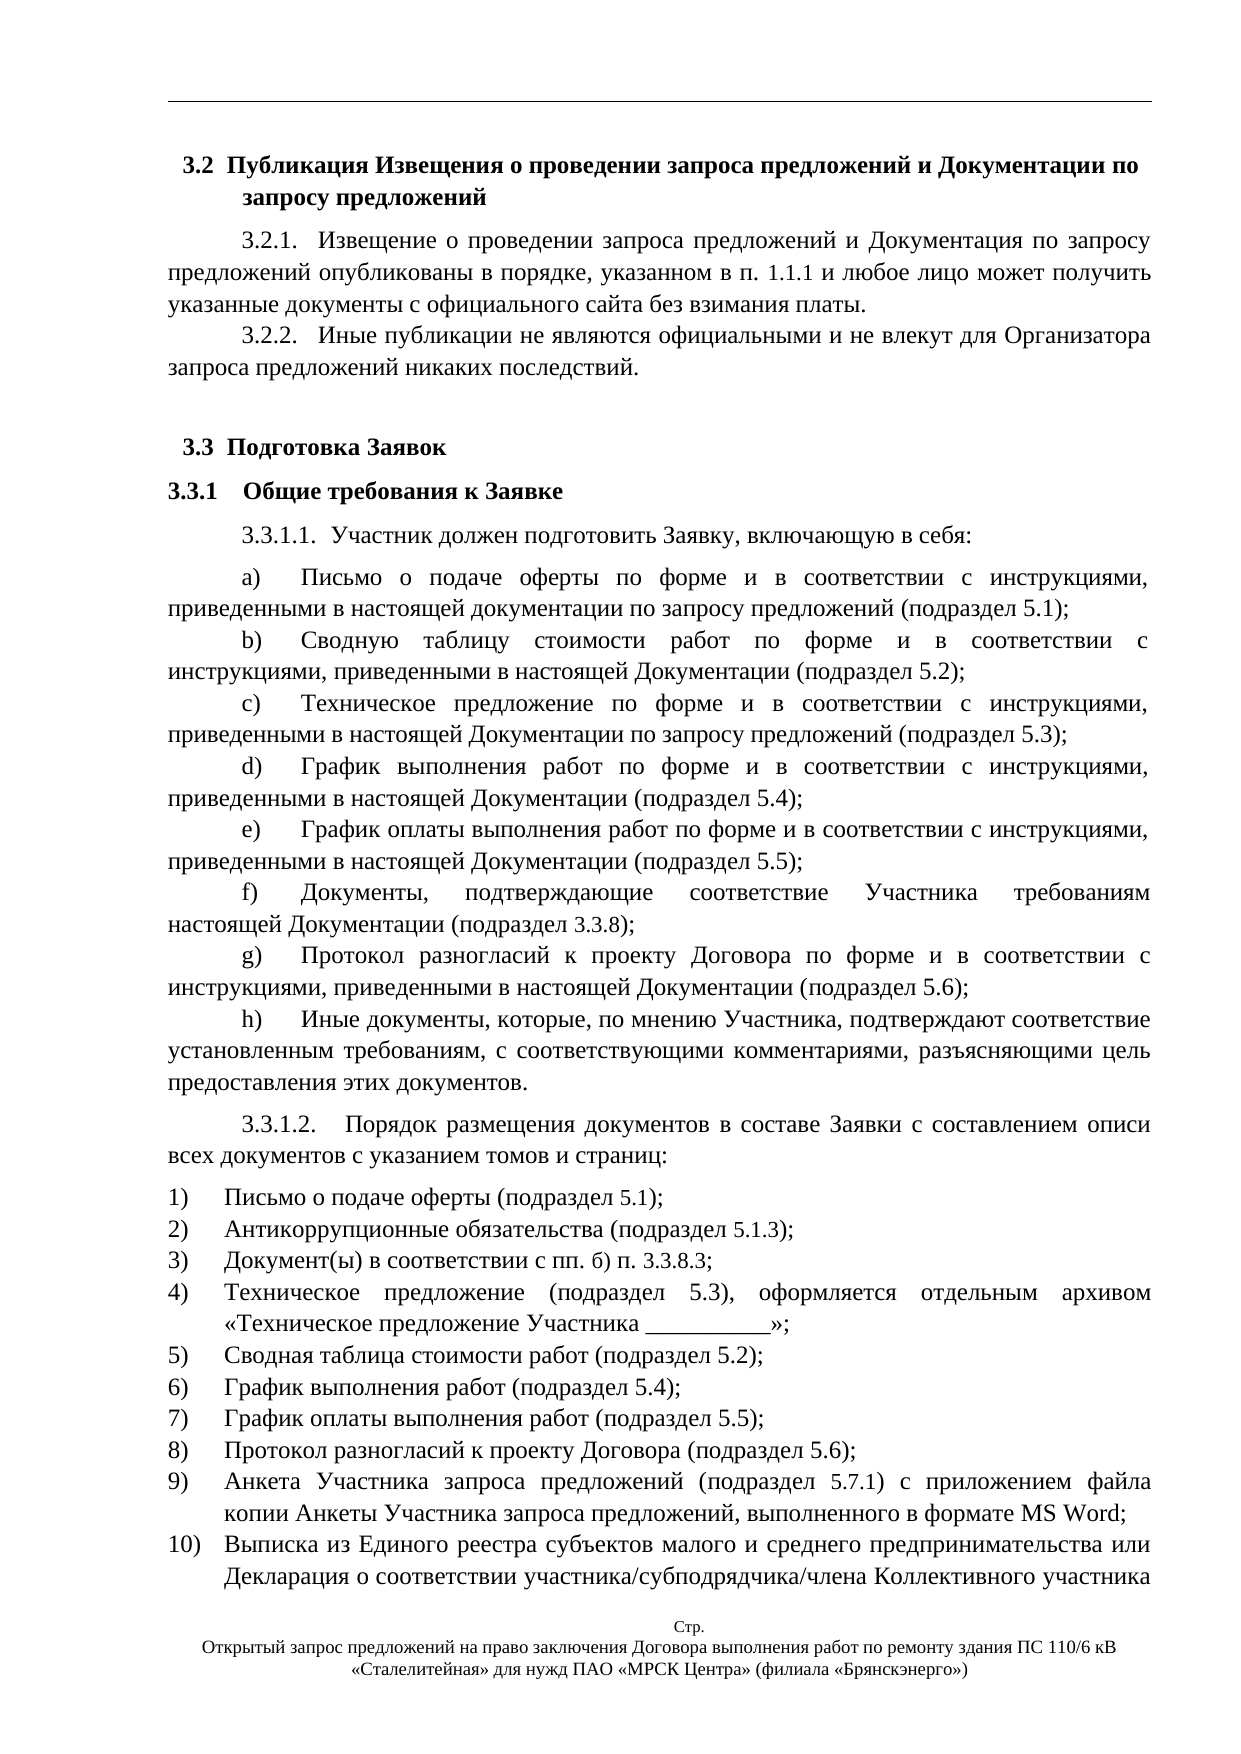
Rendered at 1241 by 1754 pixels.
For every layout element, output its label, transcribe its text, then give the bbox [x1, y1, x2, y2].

list Протокол разногласий к проекту Договора (подраздел 5.6); [168, 1435, 1152, 1463]
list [168, 1529, 1152, 1590]
list Извещение о проведении запроса предложений и Документация по запросу предложений опубликованы в порядке, указанном в п. 1.1.1 и любое лицо может получить указанные документы с официального сайта без взимания платы. [168, 226, 1152, 317]
subtitle Подготовка Заявок [182, 432, 1152, 460]
subtitle Публикация Извещения о проведении запроса предложений и Документации по запросу предложений [182, 150, 1152, 210]
list Протокол разногласий к проекту Договора по форме и в соответствии с инструкциями, приведенными в настоящей Документации (подраздел 5.6); [168, 941, 1151, 1001]
list График оплаты выполнения работ (подраздел 5.5); [168, 1403, 1152, 1432]
list Письмо о подаче оферты по форме и в соответствии с инструкциями, приведенными в настоящей документации по запросу предложений (подраздел 5.1); [168, 562, 1148, 622]
list Техническое предложение (подраздел 5.3), оформляется отдельным архивом «Техническое предложение Участника __________»; [168, 1277, 1152, 1337]
list Анкета Участника запроса предложений (подраздел 5.7.1) с приложением файла копии Анкеты Участника запроса предложений, выполненного в формате MS Word; [168, 1466, 1152, 1527]
list Сводную таблицу стоимости работ по форме и в соответствии с инструкциями, приведенными в настоящей Документации (подраздел 5.2); [168, 625, 1148, 685]
list Документы, подтверждающие соответствие Участника требованиям настоящей Документации (подраздел 3.3.8); [168, 877, 1151, 938]
list Техническое предложение по форме и в соответствии с инструкциями, приведенными в настоящей Документации по запросу предложений (подраздел 5.3); [168, 688, 1148, 748]
list Сводная таблица стоимости работ (подраздел 5.2); [168, 1340, 1152, 1369]
list Документ(ы) в соответствии с пп. б) п. 3.3.8.3; [168, 1245, 1152, 1274]
list Антикоррупционные обязательства (подраздел 5.1.3); [168, 1214, 1152, 1243]
list Порядок размещения документов в составе Заявки с составлением описи всех документов с указанием томов и страниц: [168, 1109, 1152, 1169]
list Иные документы, которые, по мнению Участника, подтверждают соответствие установленным требованиям, с соответствующими комментариями, разъясняющими цель предоставления этих документов. [168, 1004, 1152, 1096]
list График выполнения работ по форме и в соответствии с инструкциями, приведенными в настоящей Документации (подраздел 5.4); [168, 751, 1149, 811]
list Письмо о подаче оферты (подраздел 5.1); [168, 1182, 1152, 1211]
list График оплаты выполнения работ по форме и в соответствии с инструкциями, приведенными в настоящей Документации (подраздел 5.5); [168, 814, 1149, 874]
list Иные публикации не являются официальными и не влекут для Организатора запроса предложений никаких последствий. [168, 320, 1152, 381]
subtitle Общие требования к Заявке [168, 476, 1152, 504]
list График выполнения работ (подраздел 5.4); [168, 1372, 1152, 1400]
list Участник должен подготовить Заявку, включающую в себя: [168, 520, 1152, 548]
